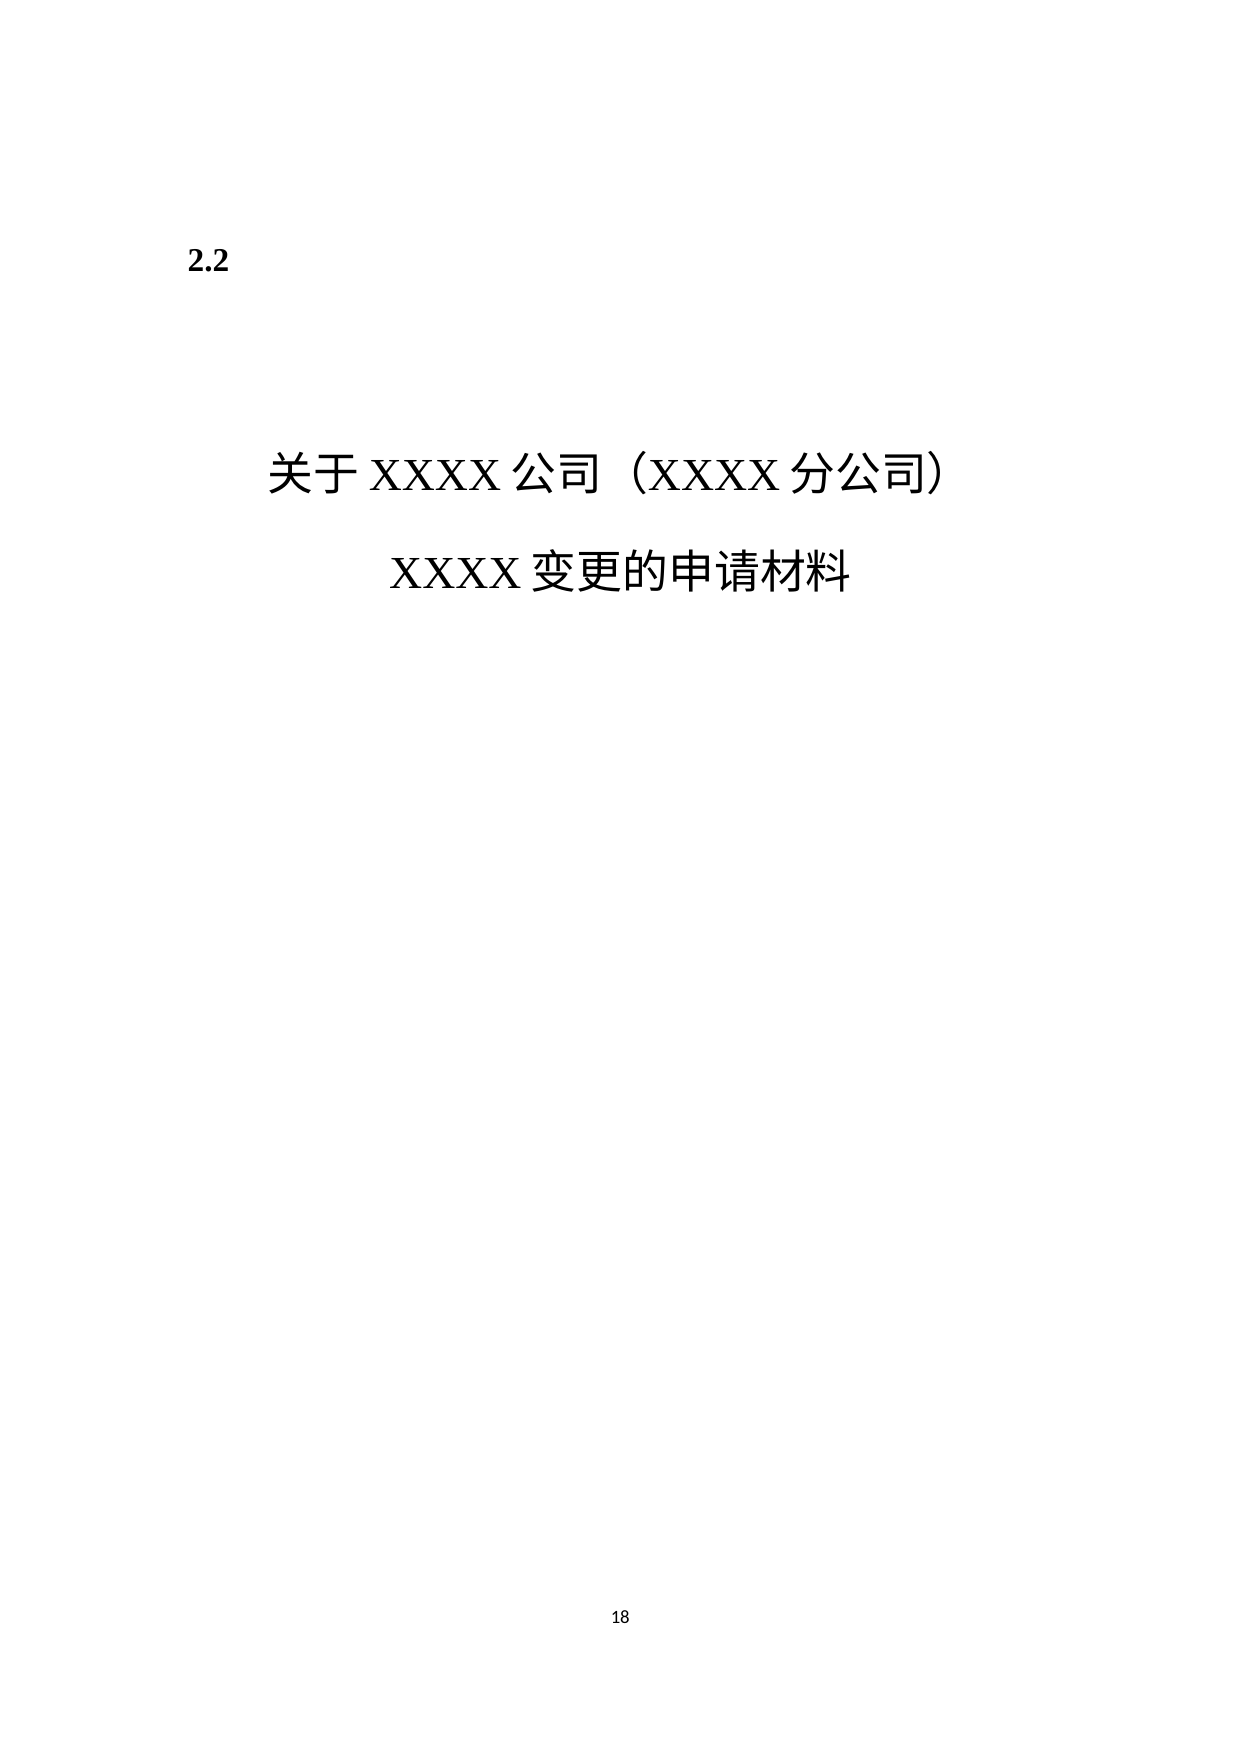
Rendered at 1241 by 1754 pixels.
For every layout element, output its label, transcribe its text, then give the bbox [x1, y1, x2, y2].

text 2.2 [187, 227, 1053, 292]
text XXXX变更的申请材料 [187, 519, 1053, 617]
text 关于XXXX公司（XXXX分公司） [187, 422, 1053, 519]
